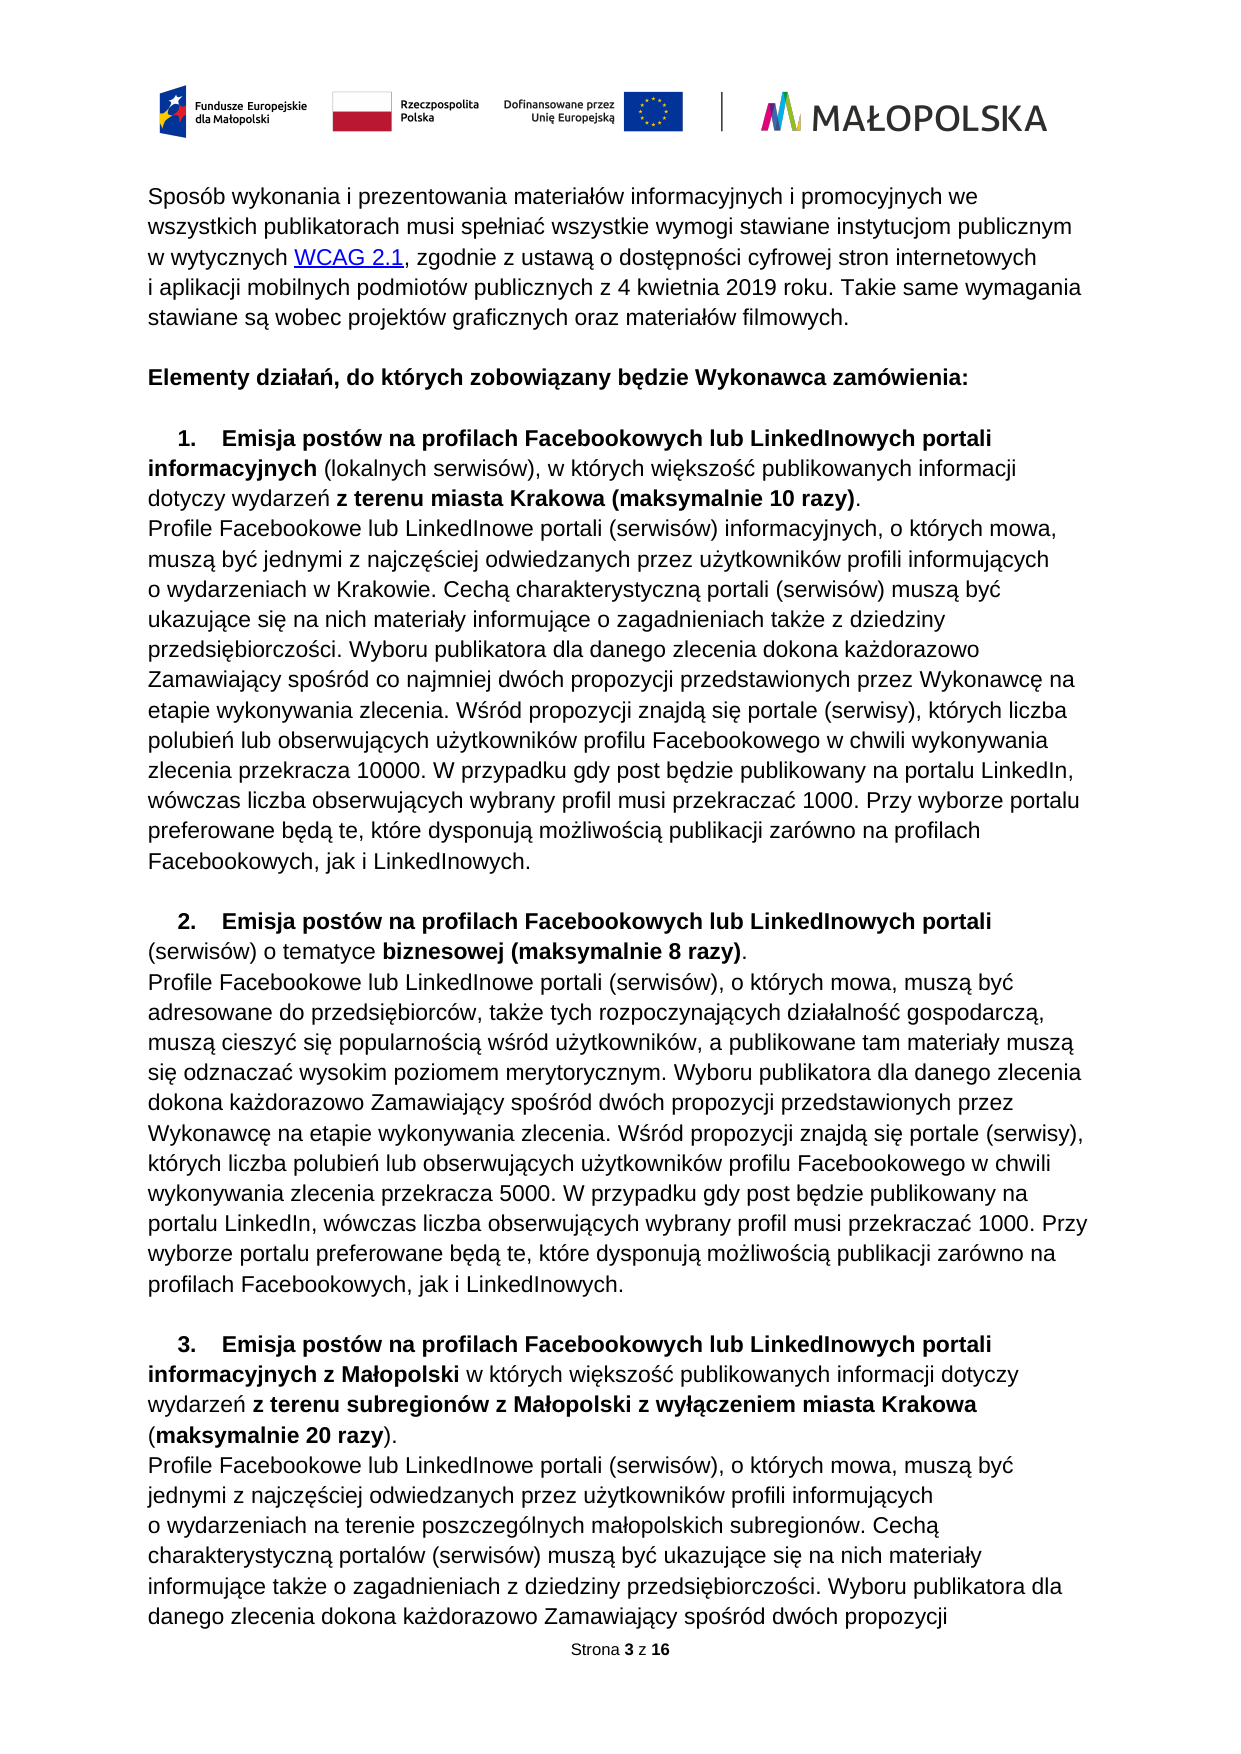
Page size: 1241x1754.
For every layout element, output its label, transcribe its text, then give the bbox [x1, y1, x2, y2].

list Emisja postów na profilach Facebookowych lub LinkedInowych portali informacyjnych (lokalnych serwisów), w których większość publikowanych informacji dotyczy wydarzeń z terenu miasta Krakowa (maksymalnie 10 razy). [148, 425, 1092, 512]
list Emisja postów na profilach Facebookowych lub LinkedInowych portali informacyjnych z Małopolski w których większość publikowanych informacji dotyczy wydarzeń z terenu subregionów z Małopolski z wyłączeniem miasta Krakowa (maksymalnie 20 razy). [148, 1331, 1092, 1448]
text Sposób wykonania i prezentowania materiałów informacyjnych i promocyjnych we wszystkich publikatorach musi spełniać wszystkie wymogi stawiane instytucjom publicznym w wytycznych WCAG 2.1, zgodnie z ustawą o dostępności cyfrowej stron internetowych i aplikacji mobilnych podmiotów publicznych z 4 kwietnia 2019 roku. Takie same wymagania stawiane są wobec projektów graficznych oraz materiałów filmowych. [148, 183, 1092, 330]
picture [147, 72, 1061, 151]
text Elementy działań, do których zobowiązany będzie Wykonawca zamówienia: [148, 364, 1092, 391]
list Profile Facebookowe lub LinkedInowe portali (serwisów), o których mowa, muszą być adresowane do przedsiębiorców, także tych rozpoczynających działalność gospodarczą, muszą cieszyć się popularnością wśród użytkowników, a publikowane tam materiały muszą się odznaczać wysokim poziomem merytorycznym. Wyboru publikatora dla danego zlecenia dokona każdorazowo Zamawiający spośród dwóch propozycji przedstawionych przez Wykonawcę na etapie wykonywania zlecenia. Wśród propozycji znajdą się portale (serwisy), których liczba polubień lub obserwujących użytkowników profilu Facebookowego w chwili wykonywania zlecenia przekracza 5000. W przypadku gdy post będzie publikowany na portalu LinkedIn, wówczas liczba obserwujących wybrany profil musi przekraczać 1000. Przy wyborze portalu preferowane będą te, które dysponują możliwością publikacji zarówno na profilach Facebookowych, jak i LinkedInowych. [148, 968, 1092, 1297]
text Profile Facebookowe lub LinkedInowe portali (serwisów) informacyjnych, o których mowa, muszą być jednymi z najczęściej odwiedzanych przez użytkowników profili informujących o wydarzeniach w Krakowie. Cechą charakterystyczną portali (serwisów) muszą być ukazujące się na nich materiały informujące o zagadnieniach także z dziedziny przedsiębiorczości. Wyboru publikatora dla danego zlecenia dokona każdorazowo Zamawiający spośród co najmniej dwóch propozycji przedstawionych przez Wykonawcę na etapie wykonywania zlecenia. Wśród propozycji znajdą się portale (serwisy), których liczba polubień lub obserwujących użytkowników profilu Facebookowego w chwili wykonywania zlecenia przekracza 10000. W przypadku gdy post będzie publikowany na portalu LinkedIn, wówczas liczba obserwujących wybrany profil musi przekraczać 1000. Przy wyborze portalu preferowane będą te, które dysponują możliwością publikacji zarówno na profilach Facebookowych, jak i LinkedInowych. [148, 515, 1092, 874]
list Emisja postów na profilach Facebookowych lub LinkedInowych portali (serwisów) o tematyce biznesowej (maksymalnie 8 razy). [148, 908, 1092, 965]
